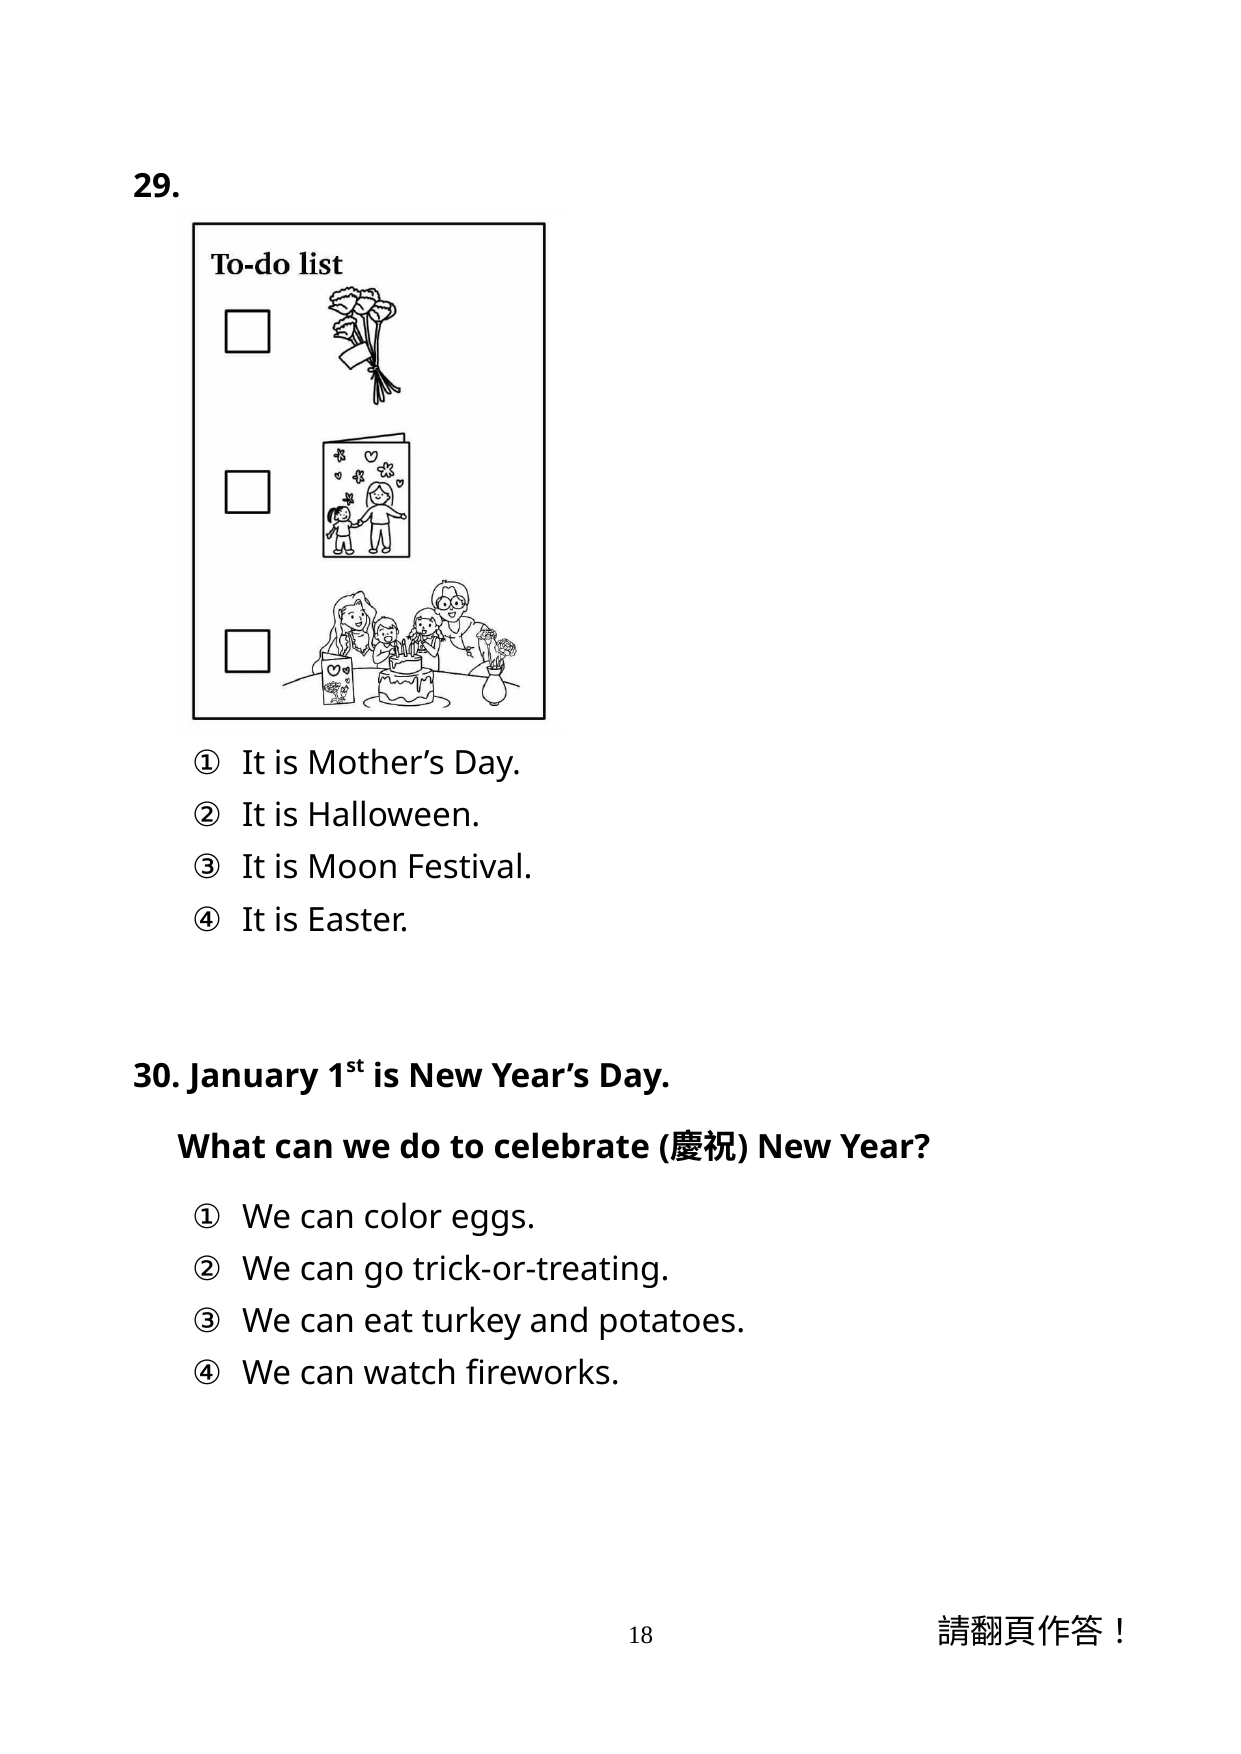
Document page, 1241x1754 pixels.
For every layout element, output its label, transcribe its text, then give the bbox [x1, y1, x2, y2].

text 29. [133, 162, 1122, 207]
list We can eat turkey and potatoes. [192, 1297, 1122, 1342]
text 30. January 1st is New Year’s Day. [133, 1052, 1122, 1097]
text What can we do to celebrate (慶祝) New Year? [177, 1120, 1122, 1168]
list We can watch fireworks. [192, 1349, 1122, 1394]
list We can color eggs. [192, 1193, 1122, 1238]
list We can go trick-or-treating. [192, 1245, 1122, 1290]
list It is Mother’s Day. [192, 739, 1122, 784]
list It is Halloween. [192, 791, 1122, 836]
picture [177, 207, 567, 739]
list It is Easter. [192, 895, 1122, 941]
list It is Moon Festival. [192, 843, 1122, 888]
